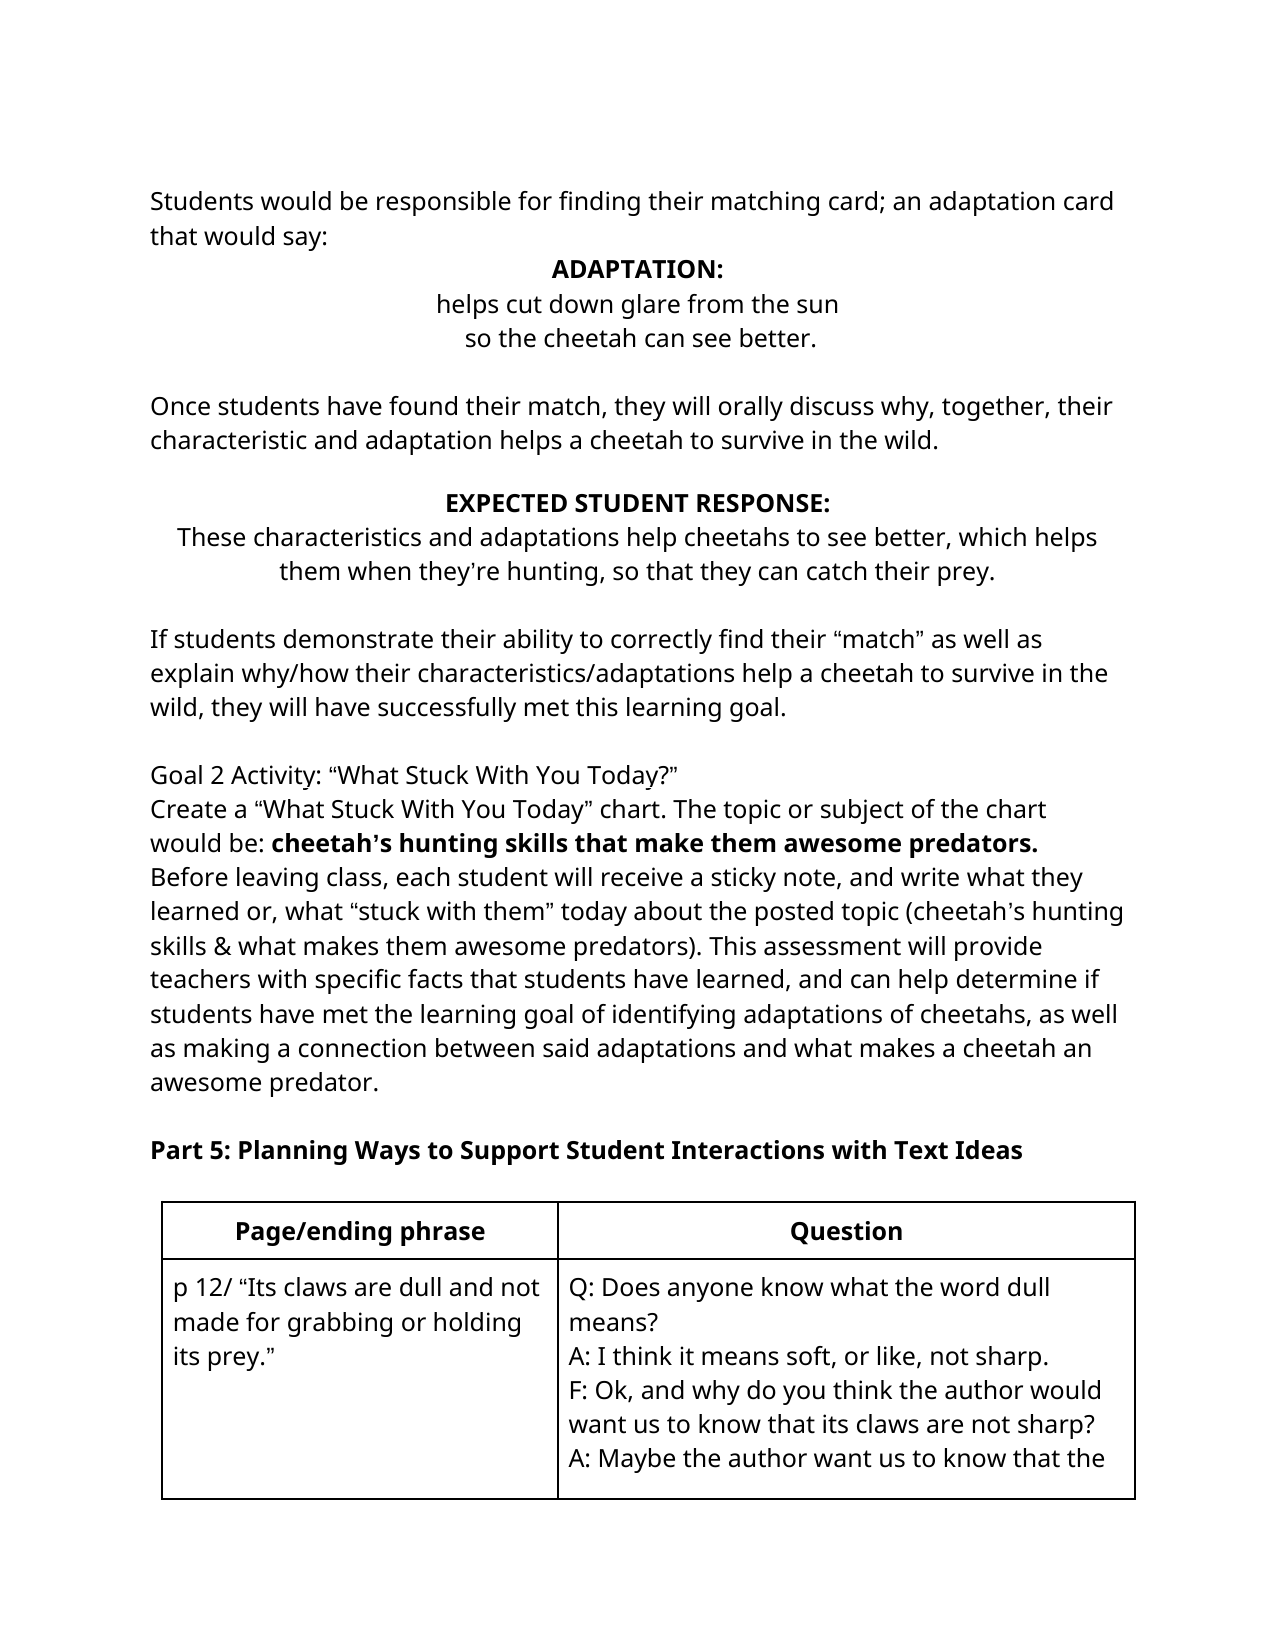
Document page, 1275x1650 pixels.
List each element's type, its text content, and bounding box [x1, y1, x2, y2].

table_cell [559, 1260, 1134, 1498]
text Students would be responsible for finding their matching card; an adaptation card that would say: [150, 184, 1125, 252]
text helps cut down glare from the sun [150, 286, 1125, 320]
text so the cheetah can see better. [150, 320, 1125, 354]
text Create a “What Stuck With You Today” chart. The topic or subject of the chart would be: cheetah’s hunting skills that make them awesome predators. [150, 792, 1125, 860]
text Once students have found their match, they will orally discuss why, together, their characteristic and adaptation helps a cheetah to survive in the wild. [150, 388, 1125, 457]
text Before leaving class, each student will receive a sticky note, and write what they learned or, what “stuck with them” today about the posted topic (cheetah’s hunting skills & what makes them awesome predators). This assessment will provide teachers with specific facts that students have learned, and can help determine if students have met the learning goal of identifying adaptations of cheetahs, as well as making a connection between said adaptations and what makes a cheetah an awesome predator. [150, 860, 1125, 1098]
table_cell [163, 1260, 557, 1498]
table_header Question [559, 1203, 1134, 1258]
text Goal 2 Activity: “What Stuck With You Today?” [150, 758, 1125, 792]
text These characteristics and adaptations help cheetahs to see better, which helps them when they’re hunting, so that they can catch their prey. [150, 519, 1125, 587]
table_header Page/ending phrase [163, 1203, 557, 1258]
text ADAPTATION: [150, 252, 1125, 286]
text Part 5: Planning Ways to Support Student Interactions with Text Ideas [150, 1132, 1125, 1167]
text EXPECTED STUDENT RESPONSE: [150, 485, 1125, 519]
text If students demonstrate their ability to correctly find their “match” as well as explain why/how their characteristics/adaptations help a cheetah to survive in the wild, they will have successfully met this learning goal. [150, 622, 1125, 724]
